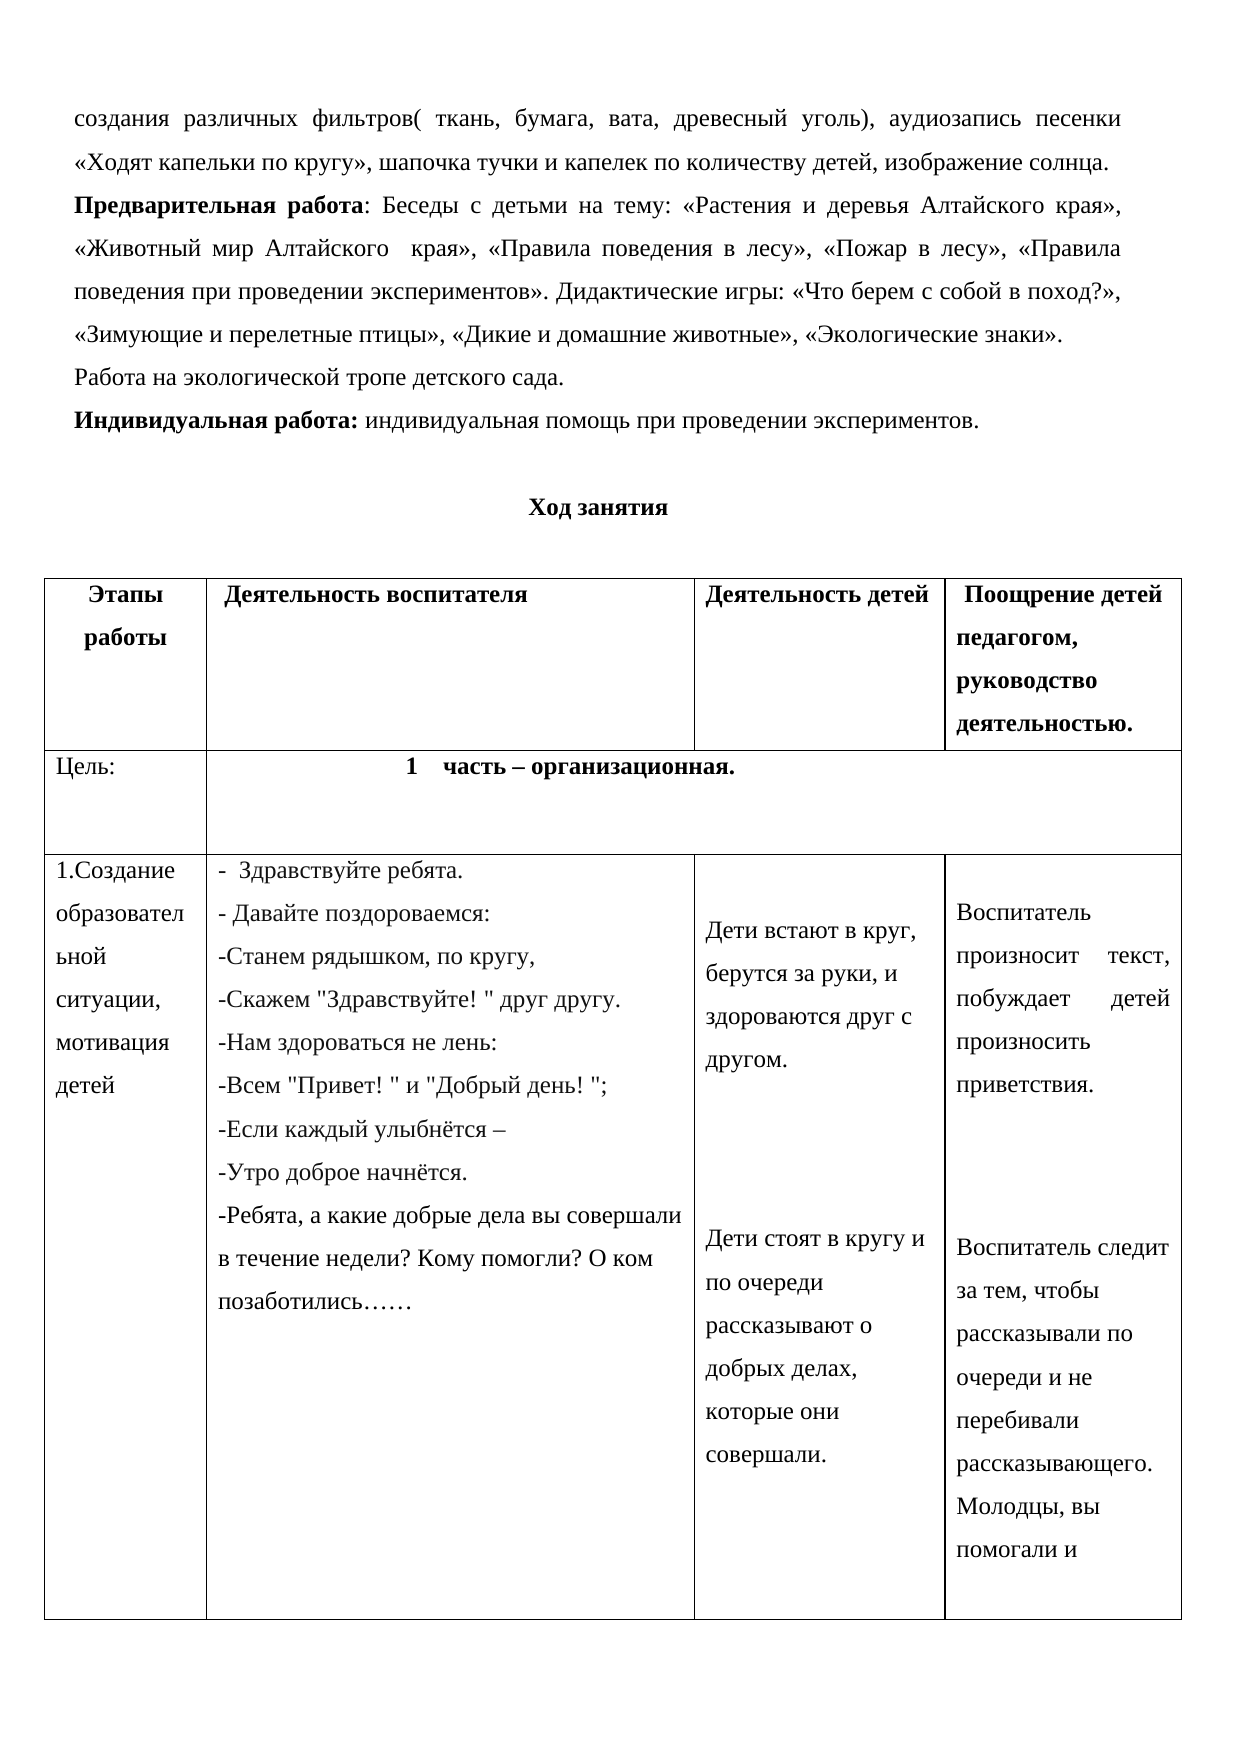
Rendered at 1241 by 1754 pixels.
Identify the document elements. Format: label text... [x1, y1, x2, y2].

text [74, 103, 1122, 175]
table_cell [207, 855, 694, 1618]
table_header Поощрение детей педагогом, руководство деятельностью. [946, 579, 1181, 750]
table_header Деятельность детей [695, 579, 944, 750]
text Индивидуальная работа: индивидуальная помощь при проведении экспериментов. [74, 405, 1122, 434]
table_header Этапы работы [45, 579, 206, 750]
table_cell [45, 855, 206, 1618]
text Работа на экологической тропе детского сада. [74, 362, 1122, 391]
table_cell часть – организационная. [207, 751, 1181, 854]
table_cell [695, 855, 944, 1618]
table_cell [946, 855, 1181, 1618]
table_header Деятельность воспитателя [207, 579, 694, 750]
table_cell Цель: [45, 751, 206, 854]
text Ход занятия [74, 492, 1122, 520]
text Предварительная работа: Беседы с детьми на тему: «Растения и деревья Алтайского края», «Животный мир Алтайского края», «Правила поведения в лесу», «Пожар в лесу», «Правила поведения при проведении экспериментов». Дидактические игры: «Что берем с собой в поход?», «Зимующие и перелетные птицы», «Дикие и домашние животные», «Экологические знаки». [74, 190, 1122, 348]
